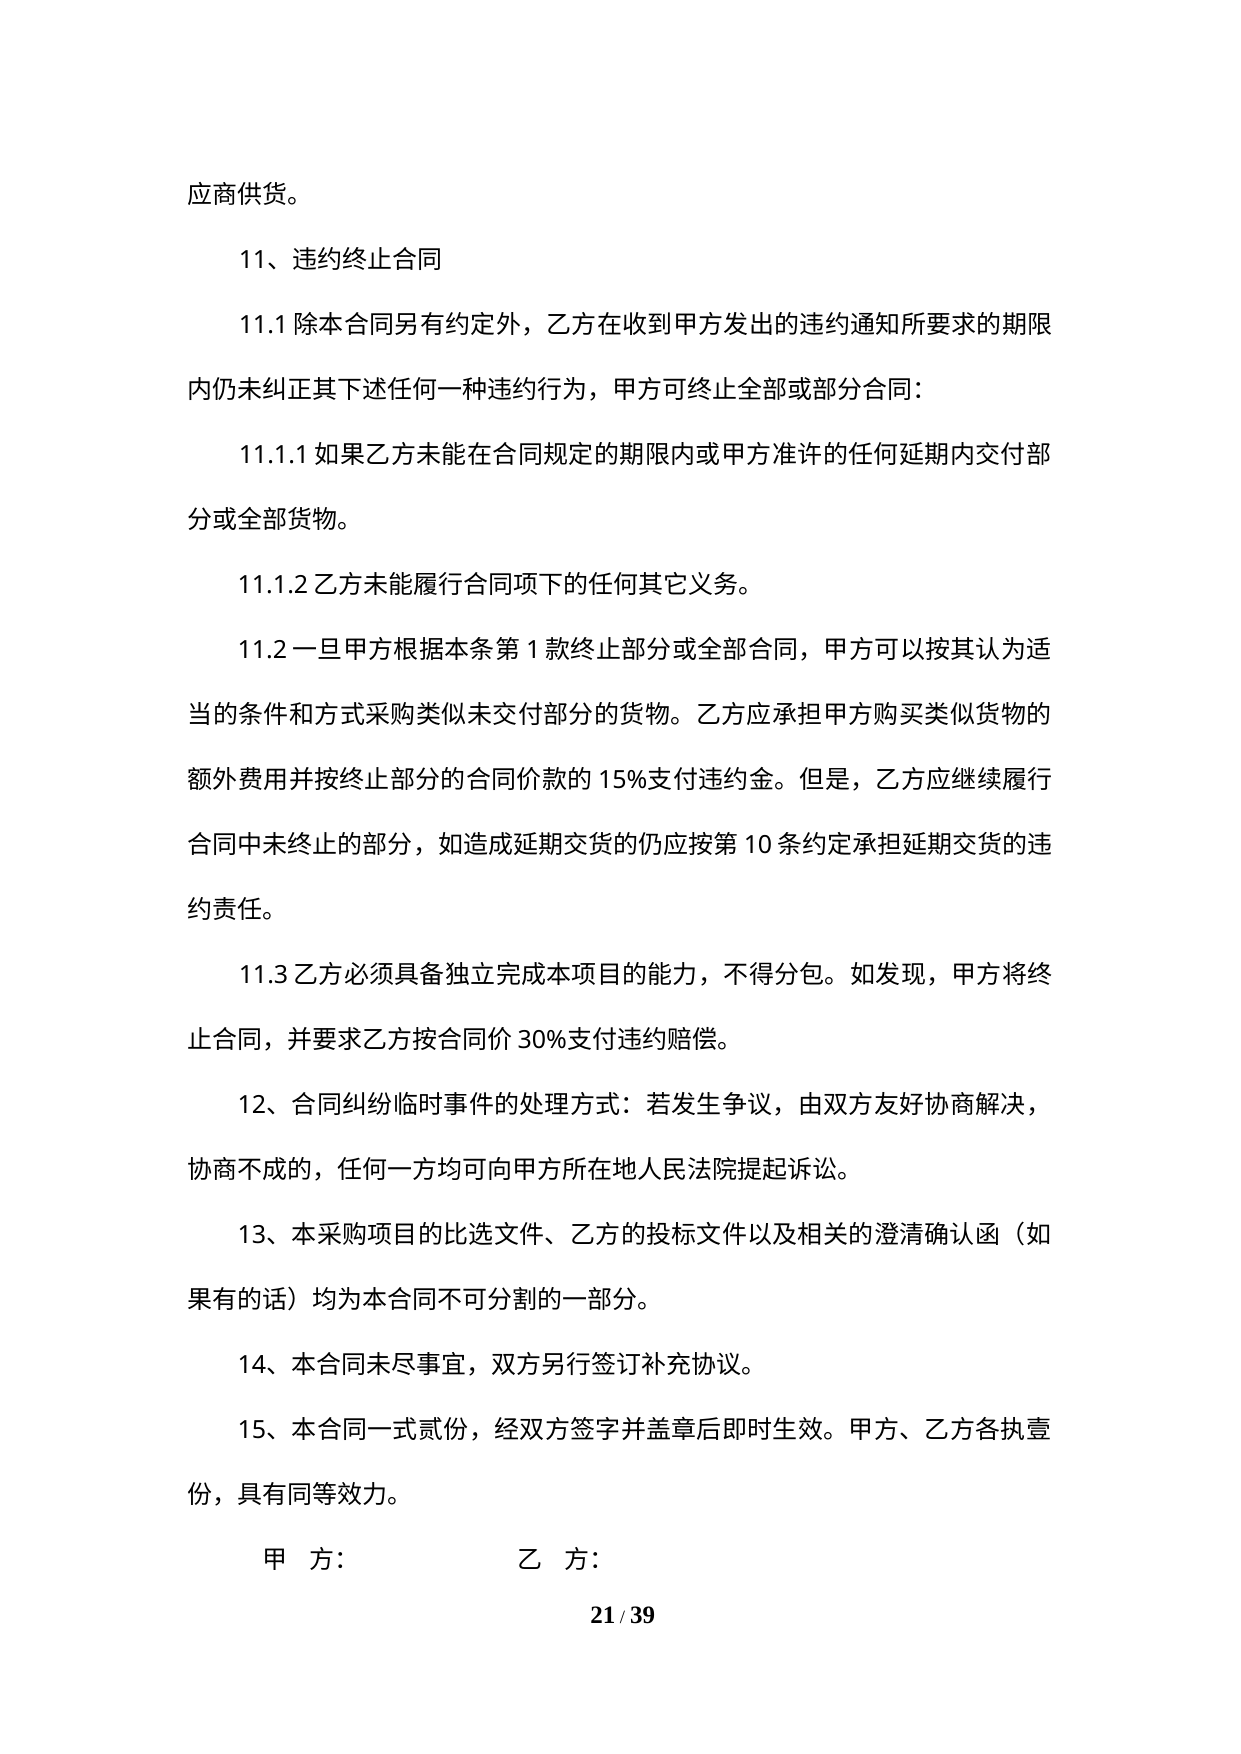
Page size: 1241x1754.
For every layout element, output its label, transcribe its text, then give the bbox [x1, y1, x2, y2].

text 11.1除本合同另有约定外，乙方在收到甲方发出的违约通知所要求的期限内仍未纠正其下述任何一种违约行为，甲方可终止全部或部分合同： [187, 290, 1053, 420]
text 11、违约终止合同 [187, 225, 1053, 290]
text 12、合同纠纷临时事件的处理方式：若发生争议，由双方友好协商解决，协商不成的，任何一方均可向甲方所在地人民法院提起诉讼。 [187, 1070, 1053, 1200]
text 13、本采购项目的比选文件、乙方的投标文件以及相关的澄清确认函（如果有的话）均为本合同不可分割的一部分。 [187, 1200, 1053, 1330]
text 11.1.2乙方未能履行合同项下的任何其它义务。 [187, 550, 1053, 615]
text 11.3乙方必须具备独立完成本项目的能力，不得分包。如发现，甲方将终止合同，并要求乙方按合同价30%支付违约赔偿。 [187, 940, 1053, 1070]
text 甲 方： 乙 方： [187, 1525, 1053, 1590]
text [187, 160, 1053, 225]
text 11.1.1如果乙方未能在合同规定的期限内或甲方准许的任何延期内交付部分或全部货物。 [187, 420, 1053, 550]
text 15、本合同一式贰份，经双方签字并盖章后即时生效。甲方、乙方各执壹份，具有同等效力。 [187, 1395, 1053, 1525]
text 14、本合同未尽事宜，双方另行签订补充协议。 [187, 1330, 1053, 1395]
text 11.2一旦甲方根据本条第1款终止部分或全部合同，甲方可以按其认为适当的条件和方式采购类似未交付部分的货物。乙方应承担甲方购买类似货物的额外费用并按终止部分的合同价款的15%支付违约金。但是，乙方应继续履行合同中未终止的部分，如造成延期交货的仍应按第10条约定承担延期交货的违约责任。 [187, 615, 1053, 940]
